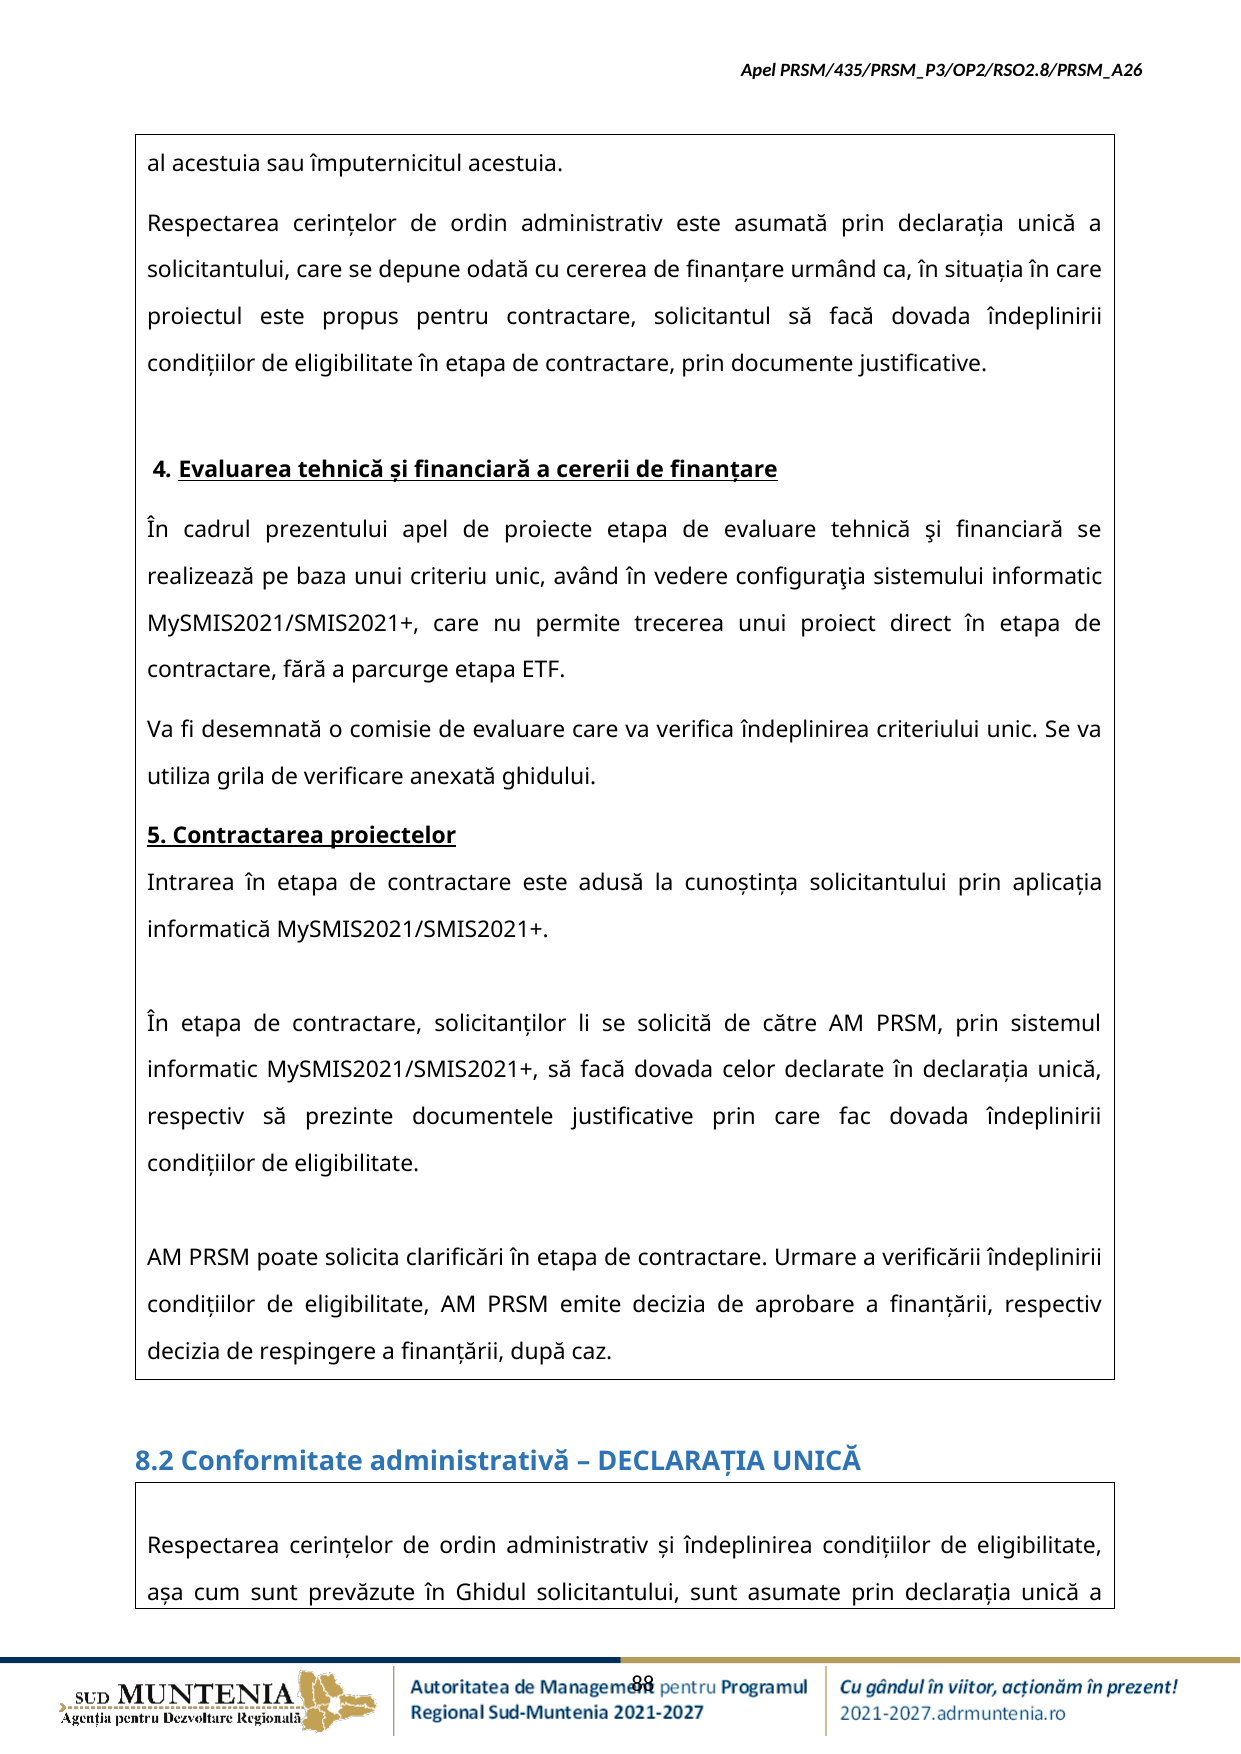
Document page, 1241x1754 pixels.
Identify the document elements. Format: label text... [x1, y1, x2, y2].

subtitle 8.2 Conformitate administrativă – DECLARAȚIA UNICĂ [135, 1442, 1150, 1479]
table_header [136, 1483, 1114, 1608]
picture [0, 1657, 1241, 1737]
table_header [136, 135, 1114, 1379]
